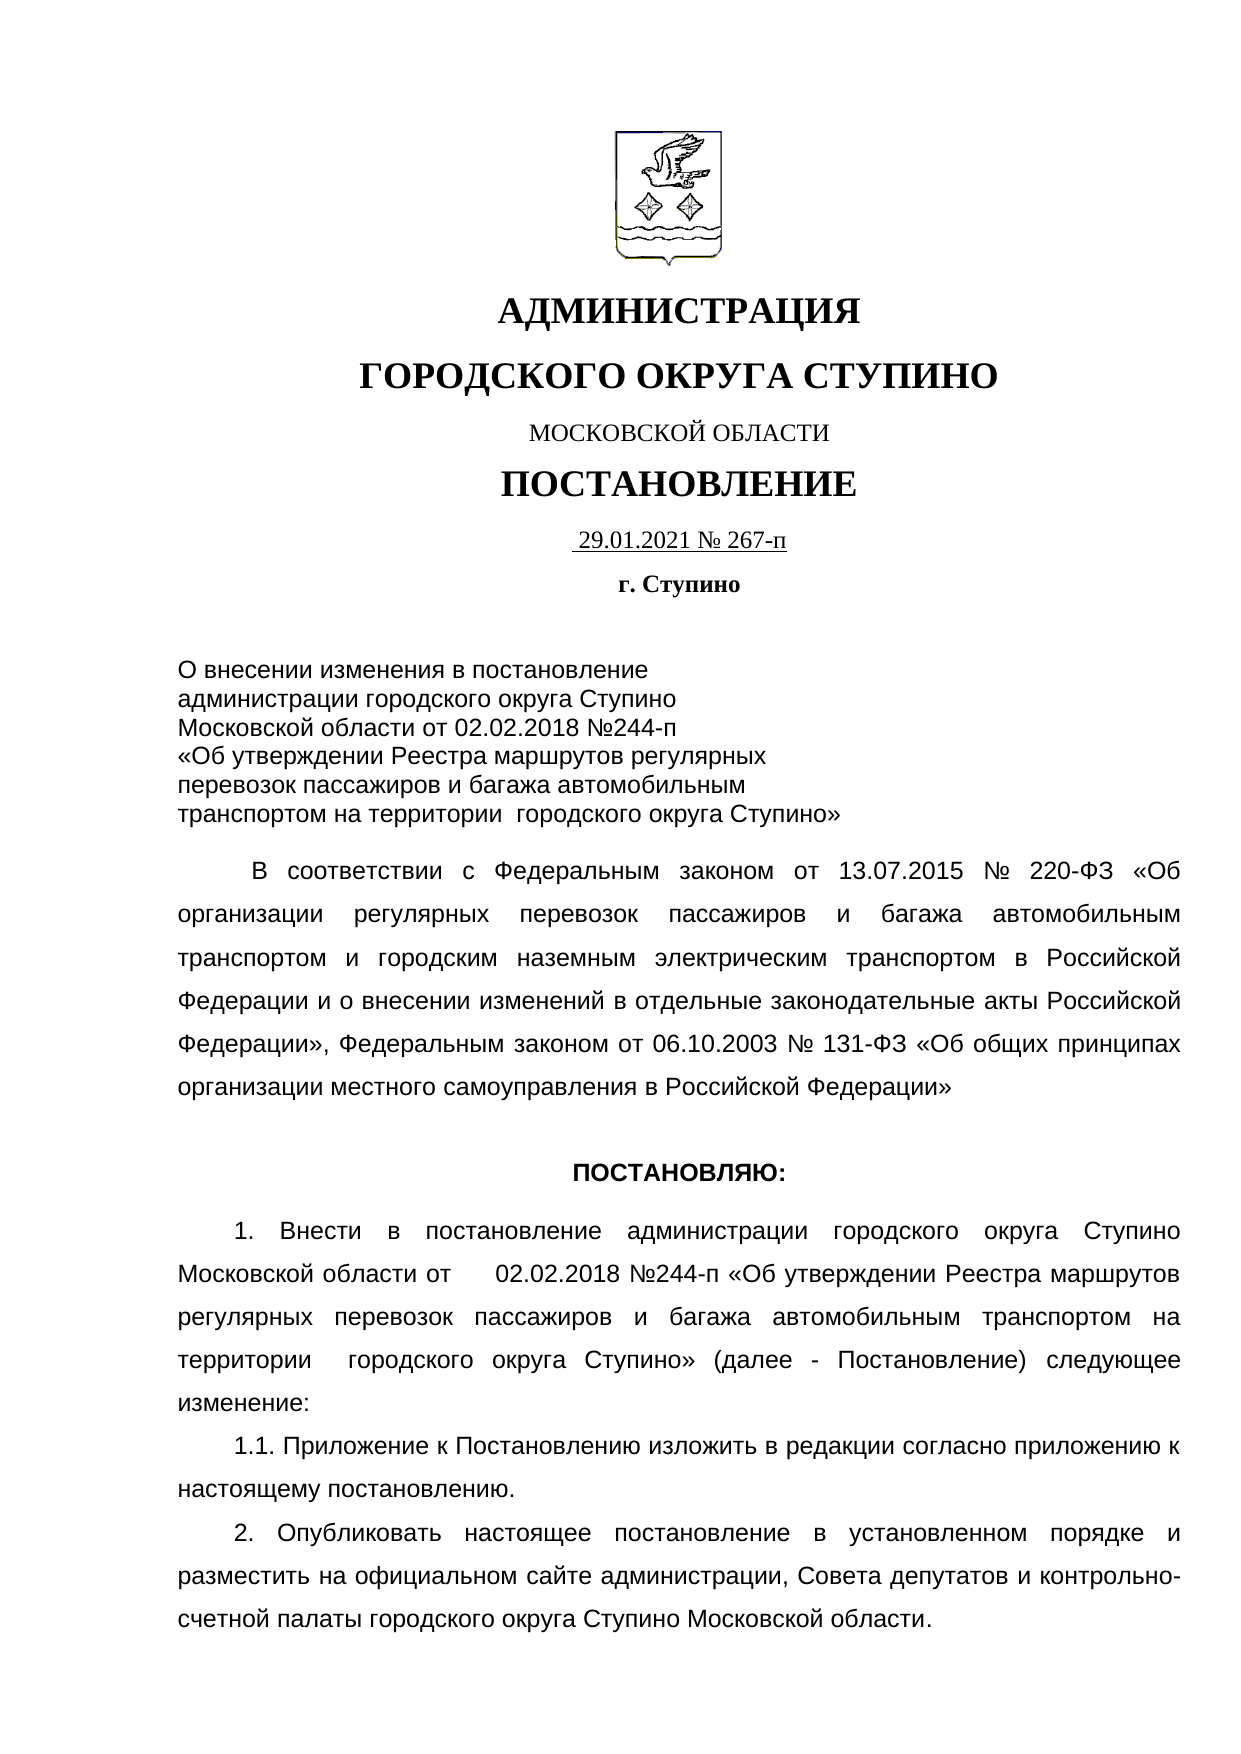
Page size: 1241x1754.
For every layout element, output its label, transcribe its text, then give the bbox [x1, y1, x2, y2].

text МОСКОВСКОЙ ОБЛАСТИ [177, 418, 1181, 447]
text «Об утверждении Реестра маршрутов регулярных [177, 741, 1181, 770]
list 1.1. Приложение к Постановлению изложить в редакции согласно приложению к настоящему постановлению. [177, 1431, 1181, 1503]
subtitle ГОРОДСКОГО ОКРУГА СТУПИНО [177, 353, 1181, 396]
text ПОСТАНОВЛЯЮ: [177, 1158, 1181, 1187]
text О внесении изменения в постановление [177, 655, 1181, 684]
text ПОСТАНОВЛЕНИЕ [177, 461, 1181, 504]
subtitle АДМИНИСТРАЦИЯ [177, 288, 1181, 332]
text Московской области от 02.02.2018 №244-п [177, 712, 1181, 741]
text 2. Опубликовать настоящее постановление в установленном порядке и разместить на официальном сайте администрации, Совета депутатов и контрольно-счетной палаты городского округа Ступино Московской области. [177, 1517, 1181, 1632]
text администрации городского округа Ступино [177, 684, 1181, 712]
text 29.01.2021 № 267-п [177, 526, 1181, 554]
text В соответствии с Федеральным законом от 13.07.2015 № 220-ФЗ «Об организации регулярных перевозок пассажиров и багажа автомобильным транспортом и городским наземным электрическим транспортом в Российской Федерации и о внесении изменений в отдельные законодательные акты Российской Федерации», Федеральным законом от 06.10.2003 № 131-ФЗ «Об общих принципах организации местного самоуправления в Российской Федерации» [177, 856, 1181, 1101]
picture [612, 131, 724, 268]
text г. Ступино [177, 569, 1181, 597]
text перевозок пассажиров и багажа автомобильным [177, 770, 1181, 799]
text транспортом на территории городского округа Ступино» [177, 799, 1181, 827]
list 1. Внести в постановление администрации городского округа Ступино Московской области от 02.02.2018 №244-п «Об утверждении Реестра маршрутов регулярных перевозок пассажиров и багажа автомобильным транспортом на территории городского округа Ступино» (далее - Постановление) следующее изменение: [177, 1216, 1181, 1417]
